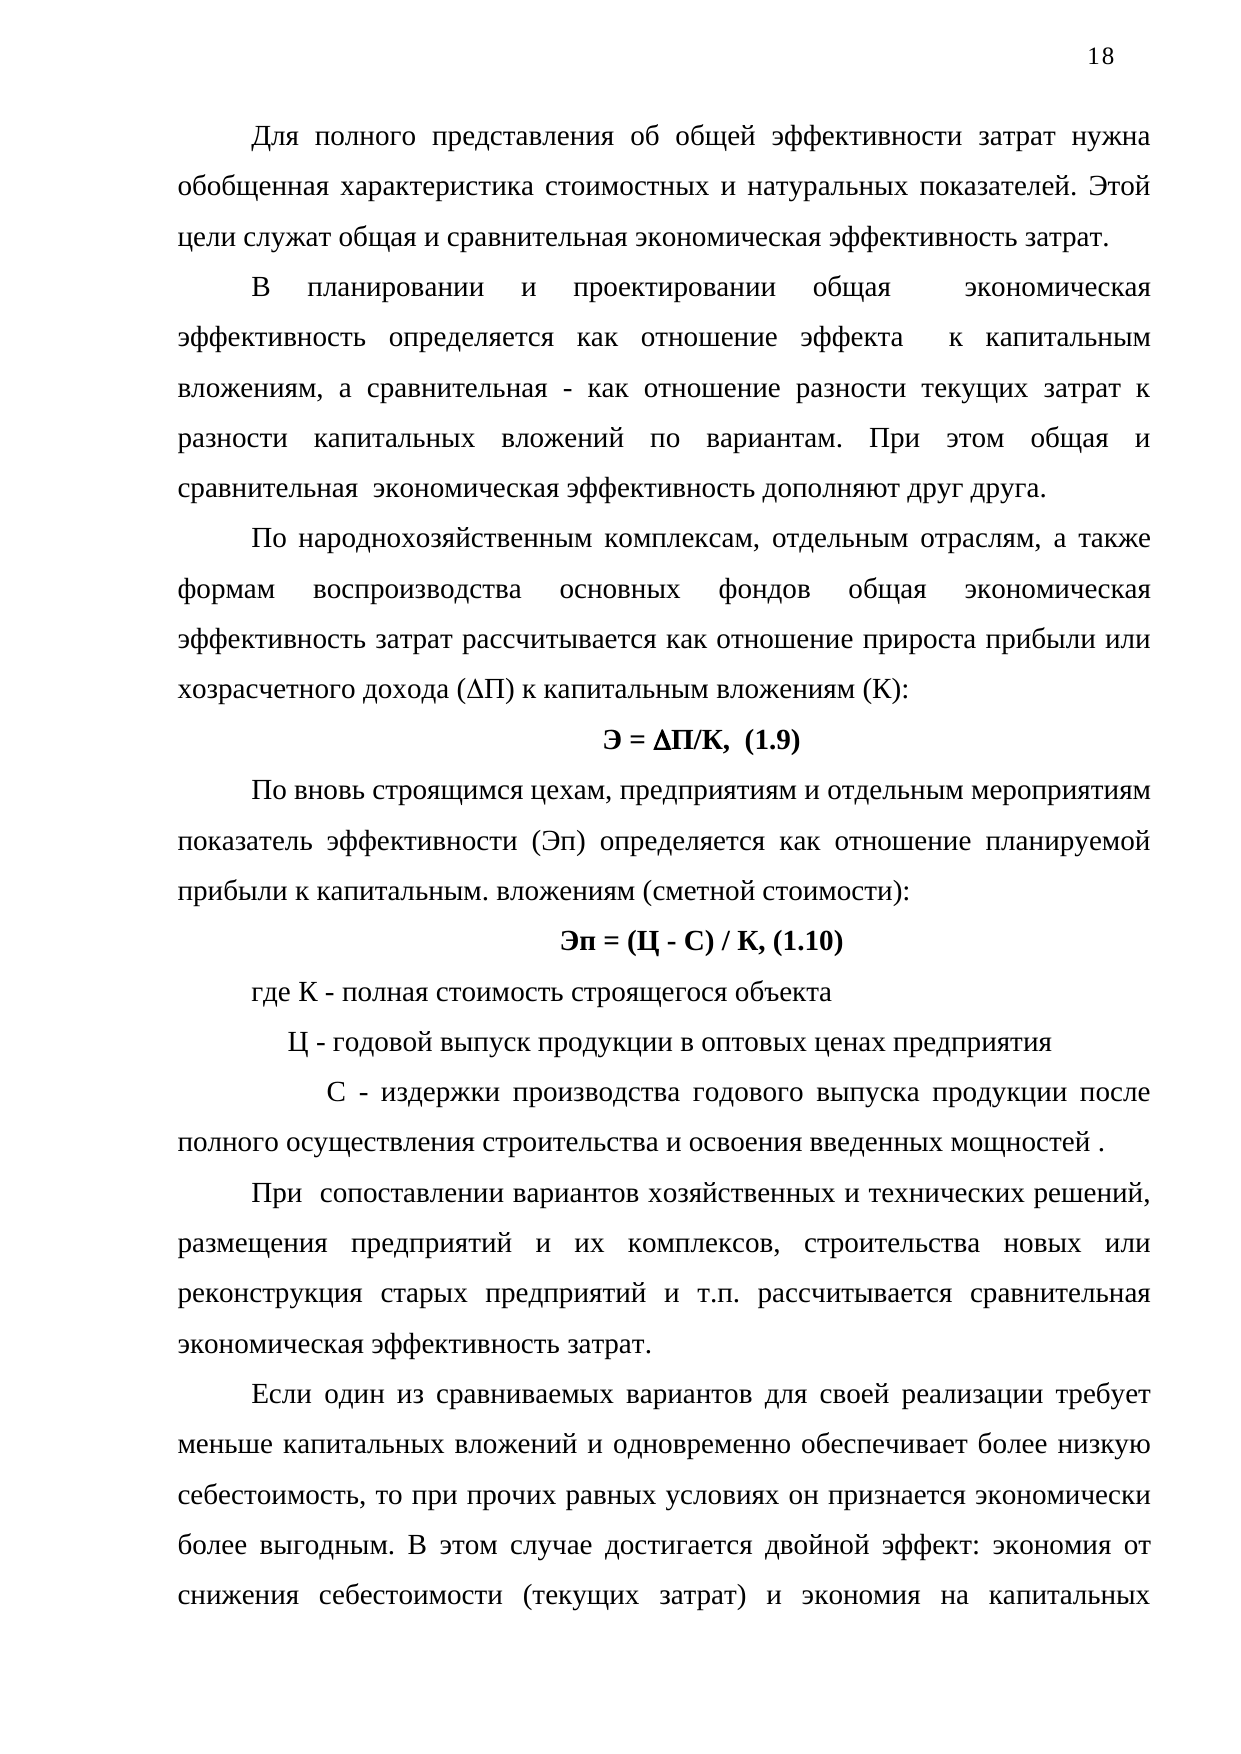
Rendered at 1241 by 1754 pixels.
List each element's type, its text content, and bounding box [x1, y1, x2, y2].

text В планировании и проектировании общая экономическая эффективность определяется как отношение эффекта к капитальным вложениям, а сравнительная - как отношение разности текущих затрат к разности капитальных вложений по вариантам. При этом общая и сравнительная экономическая эффективность дополняют друг друга. [177, 269, 1152, 504]
text Для полного представления об общей эффективности затрат нужна обобщенная характеристика стоимостных и натуральных показателей. Этой цели служат общая и сравнительная экономическая эффективность затрат. [177, 118, 1152, 252]
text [177, 1376, 1152, 1611]
text где К - полная стоимость строящегося объекта [177, 974, 1152, 1007]
text При сопоставлении вариантов хозяйственных и технических решений, размещения предприятий и их комплексов, строительства новых или реконструкция старых предприятий и т.п. рассчитывается сравнительная экономическая эффективность затрат. [177, 1175, 1152, 1359]
subtitle Эп = (Ц - С) / К, (1.10) [177, 923, 1152, 957]
text Э = П/К, (1.9) [177, 722, 1152, 756]
text По народнохозяйственным комплексам, отдельным отраслям, а также формам воспроизводства основных фондов общая экономическая эффективность затрат рассчитывается как отношение прироста прибыли или хозрасчетного дохода (П) к капитальным вложениям (К): [177, 521, 1152, 705]
text С - издержки производства годового выпуска продукции после полного осуществления строительства и освоения введенных мощностей . [177, 1074, 1152, 1158]
text По вновь строящимся цехам, предприятиям и отдельным мероприятиям показатель эффективности (Эп) определяется как отношение планируемой прибыли к капитальным. вложениям (сметной стоимости): [177, 772, 1152, 907]
text Ц - годовой выпуск продукции в оптовых ценах предприятия [177, 1024, 1152, 1057]
